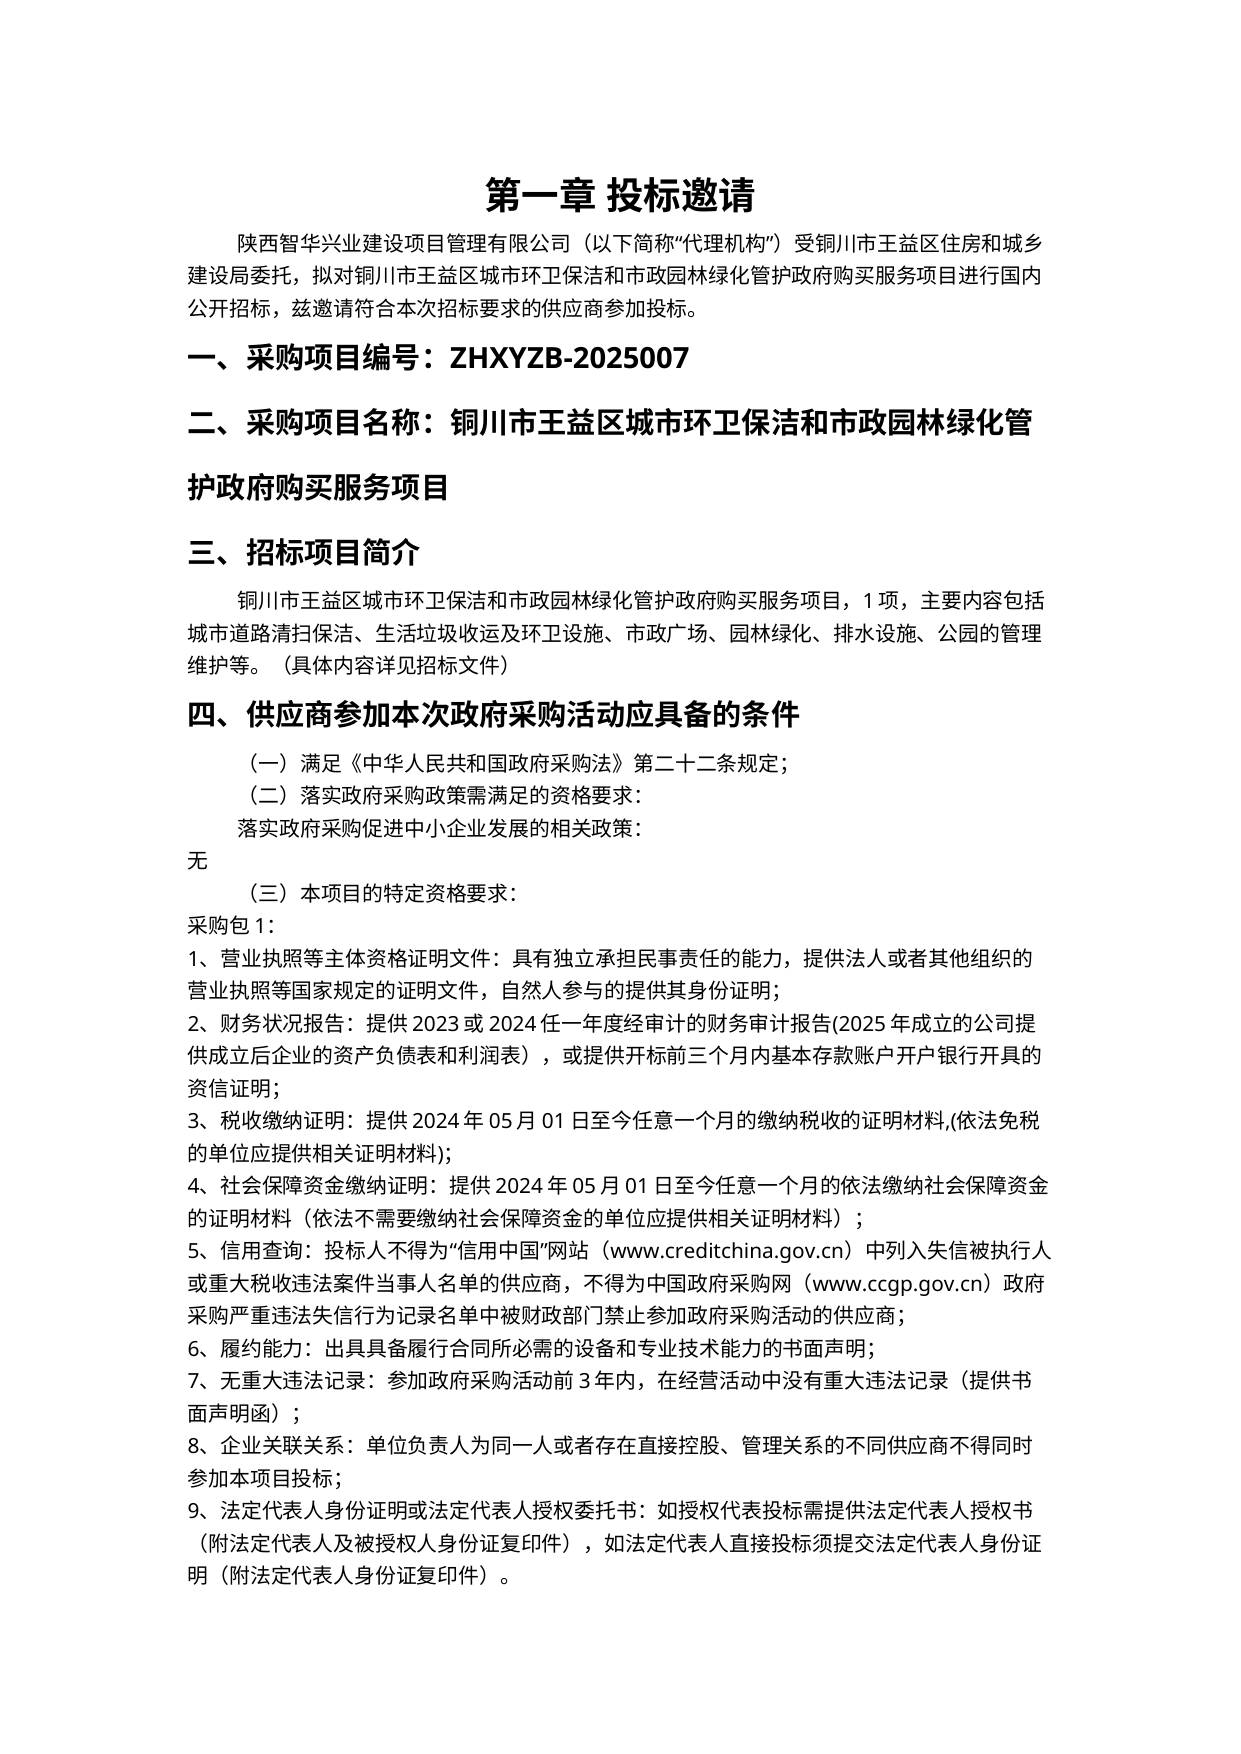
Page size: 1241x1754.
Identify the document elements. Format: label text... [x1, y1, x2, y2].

text 落实政府采购促进中小企业发展的相关政策： [187, 812, 1053, 844]
text 四、供应商参加本次政府采购活动应具备的条件 [187, 682, 1053, 747]
text 1、营业执照等主体资格证明文件：具有独立承担民事责任的能力，提供法人或者其他组织的营业执照等国家规定的证明文件，自然人参与的提供其身份证明； [187, 942, 1053, 1007]
text 铜川市王益区城市环卫保洁和市政园林绿化管护政府购买服务项目，1项，主要内容包括城市道路清扫保洁、生活垃圾收运及环卫设施、市政广场、园林绿化、排水设施、公园的管理维护等。（具体内容详见招标文件） [187, 584, 1053, 682]
text 第一章 投标邀请 [187, 162, 1053, 227]
text 一、采购项目编号：ZHXYZB-2025007 [187, 324, 1053, 389]
text 5、信用查询：投标人不得为“信用中国”网站（www.creditchina.gov.cn）中列入失信被执行人或重大税收违法案件当事人名单的供应商，不得为中国政府采购网（www.ccgp.gov.cn）政府采购严重违法失信行为记录名单中被财政部门禁止参加政府采购活动的供应商； [187, 1234, 1053, 1332]
text 无 [187, 844, 1053, 877]
text 采购包1： [187, 909, 1053, 942]
text （二）落实政府采购政策需满足的资格要求： [187, 779, 1053, 812]
text 6、履约能力：出具具备履行合同所必需的设备和专业技术能力的书面声明； [187, 1332, 1053, 1364]
text 4、社会保障资金缴纳证明：提供2024年05月01日至今任意一个月的依法缴纳社会保障资金的证明材料（依法不需要缴纳社会保障资金的单位应提供相关证明材料）； [187, 1169, 1053, 1234]
text 7、无重大违法记录：参加政府采购活动前3年内，在经营活动中没有重大违法记录（提供书面声明函）； [187, 1364, 1053, 1429]
text 2、财务状况报告：提供2023或2024任一年度经审计的财务审计报告(2025年成立的公司提供成立后企业的资产负债表和利润表），或提供开标前三个月内基本存款账户开户银行开具的资信证明； [187, 1007, 1053, 1104]
text （三）本项目的特定资格要求： [187, 877, 1053, 909]
text （一）满足《中华人民共和国政府采购法》第二十二条规定； [187, 747, 1053, 779]
text 二、采购项目名称：铜川市王益区城市环卫保洁和市政园林绿化管护政府购买服务项目 [187, 389, 1053, 519]
text 8、企业关联关系：单位负责人为同一人或者存在直接控股、管理关系的不同供应商不得同时参加本项目投标； [187, 1429, 1053, 1494]
text 陕西智华兴业建设项目管理有限公司（以下简称“代理机构”）受铜川市王益区住房和城乡建设局委托，拟对铜川市王益区城市环卫保洁和市政园林绿化管护政府购买服务项目进行国内公开招标，兹邀请符合本次招标要求的供应商参加投标。 [187, 227, 1053, 324]
text 三、招标项目简介 [187, 519, 1053, 584]
text 3、税收缴纳证明：提供2024年05月01日至今任意一个月的缴纳税收的证明材料,(依法免税的单位应提供相关证明材料)； [187, 1104, 1053, 1169]
text 9、法定代表人身份证明或法定代表人授权委托书：如授权代表投标需提供法定代表人授权书（附法定代表人及被授权人身份证复印件），如法定代表人直接投标须提交法定代表人身份证明（附法定代表人身份证复印件）。 [187, 1494, 1053, 1592]
